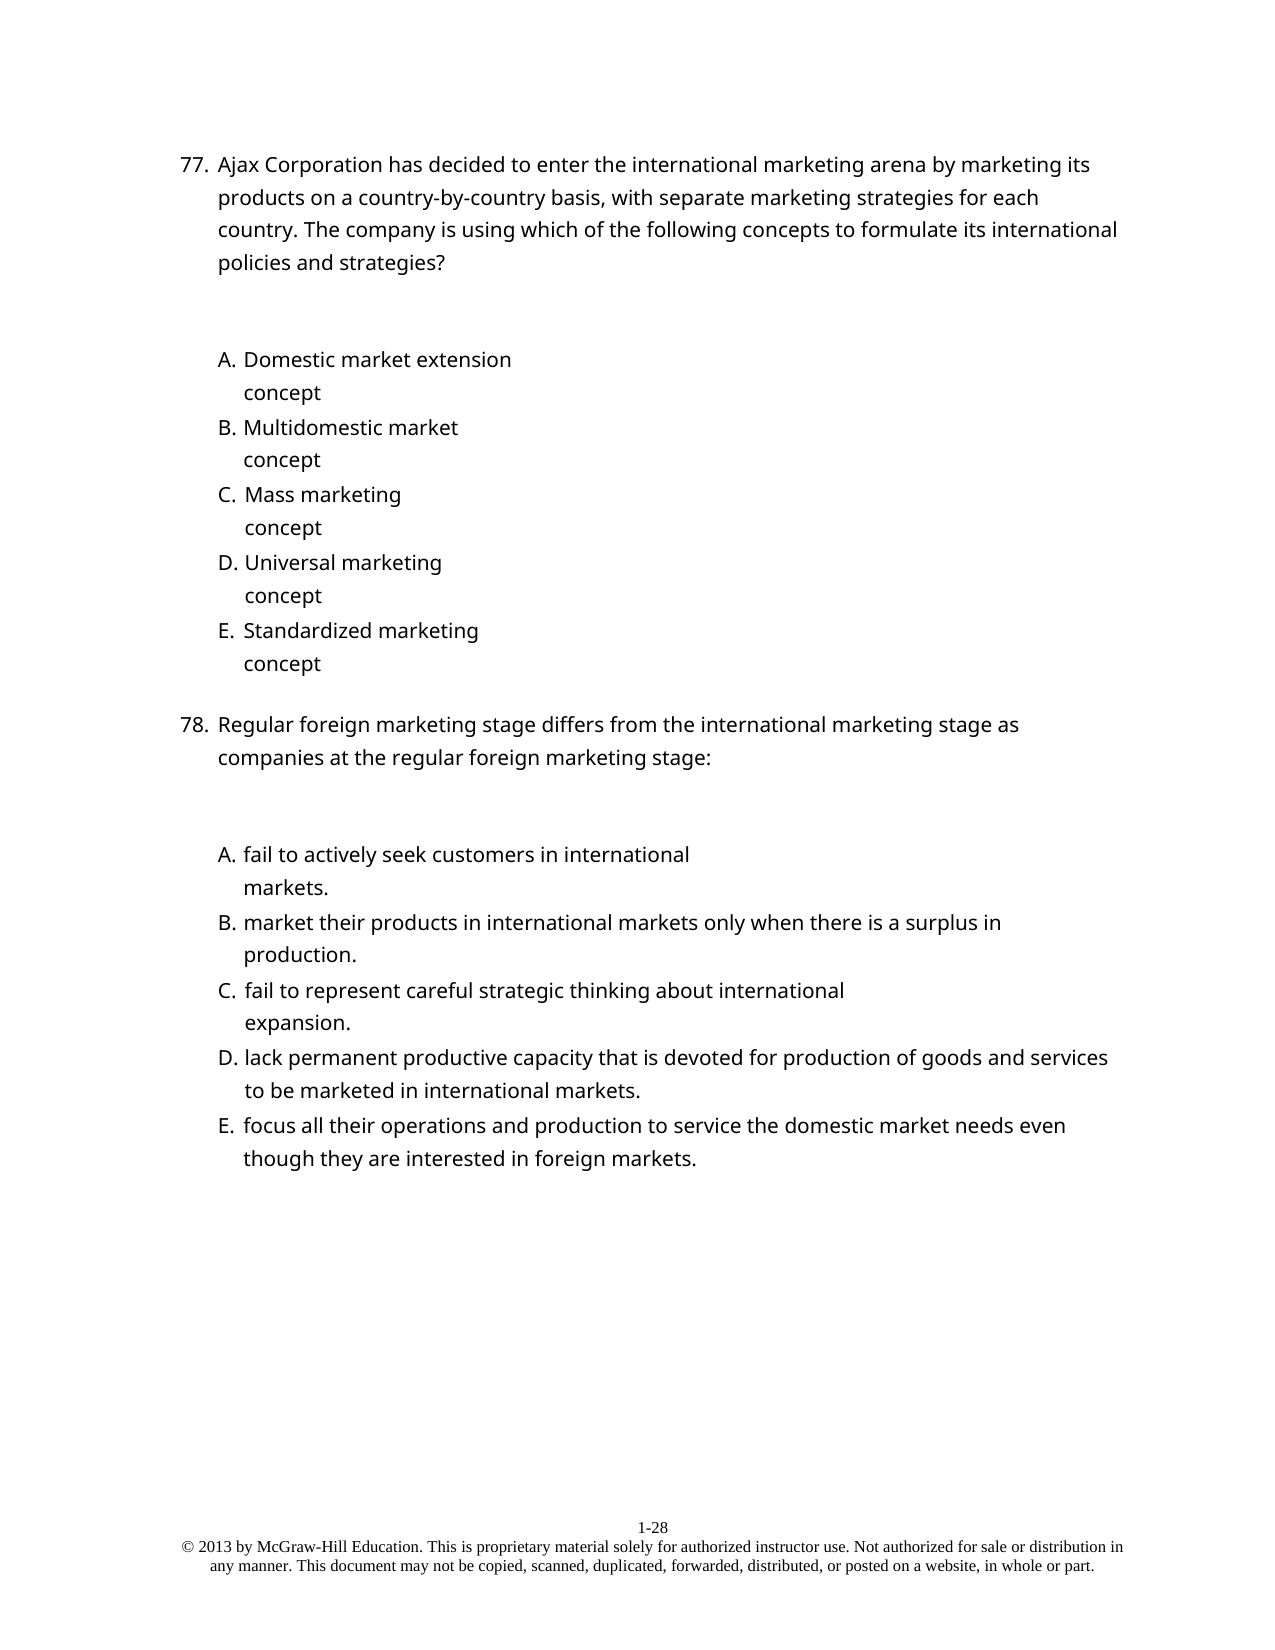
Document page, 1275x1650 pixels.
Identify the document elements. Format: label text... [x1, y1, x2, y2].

table_header 77. [180, 150, 218, 681]
table_header 78. [180, 710, 218, 1176]
table_header Ajax Corporation has decided to enter the international marketing arena by marketing its products on a country-by-country basis, with separate marketing strategies for each country. The company is using which of the following concepts to formulate its international policies and strategies? [218, 150, 1125, 681]
table_header Regular foreign marketing stage differs from the international marketing stage as companies at the regular foreign marketing stage: [218, 710, 1125, 1176]
